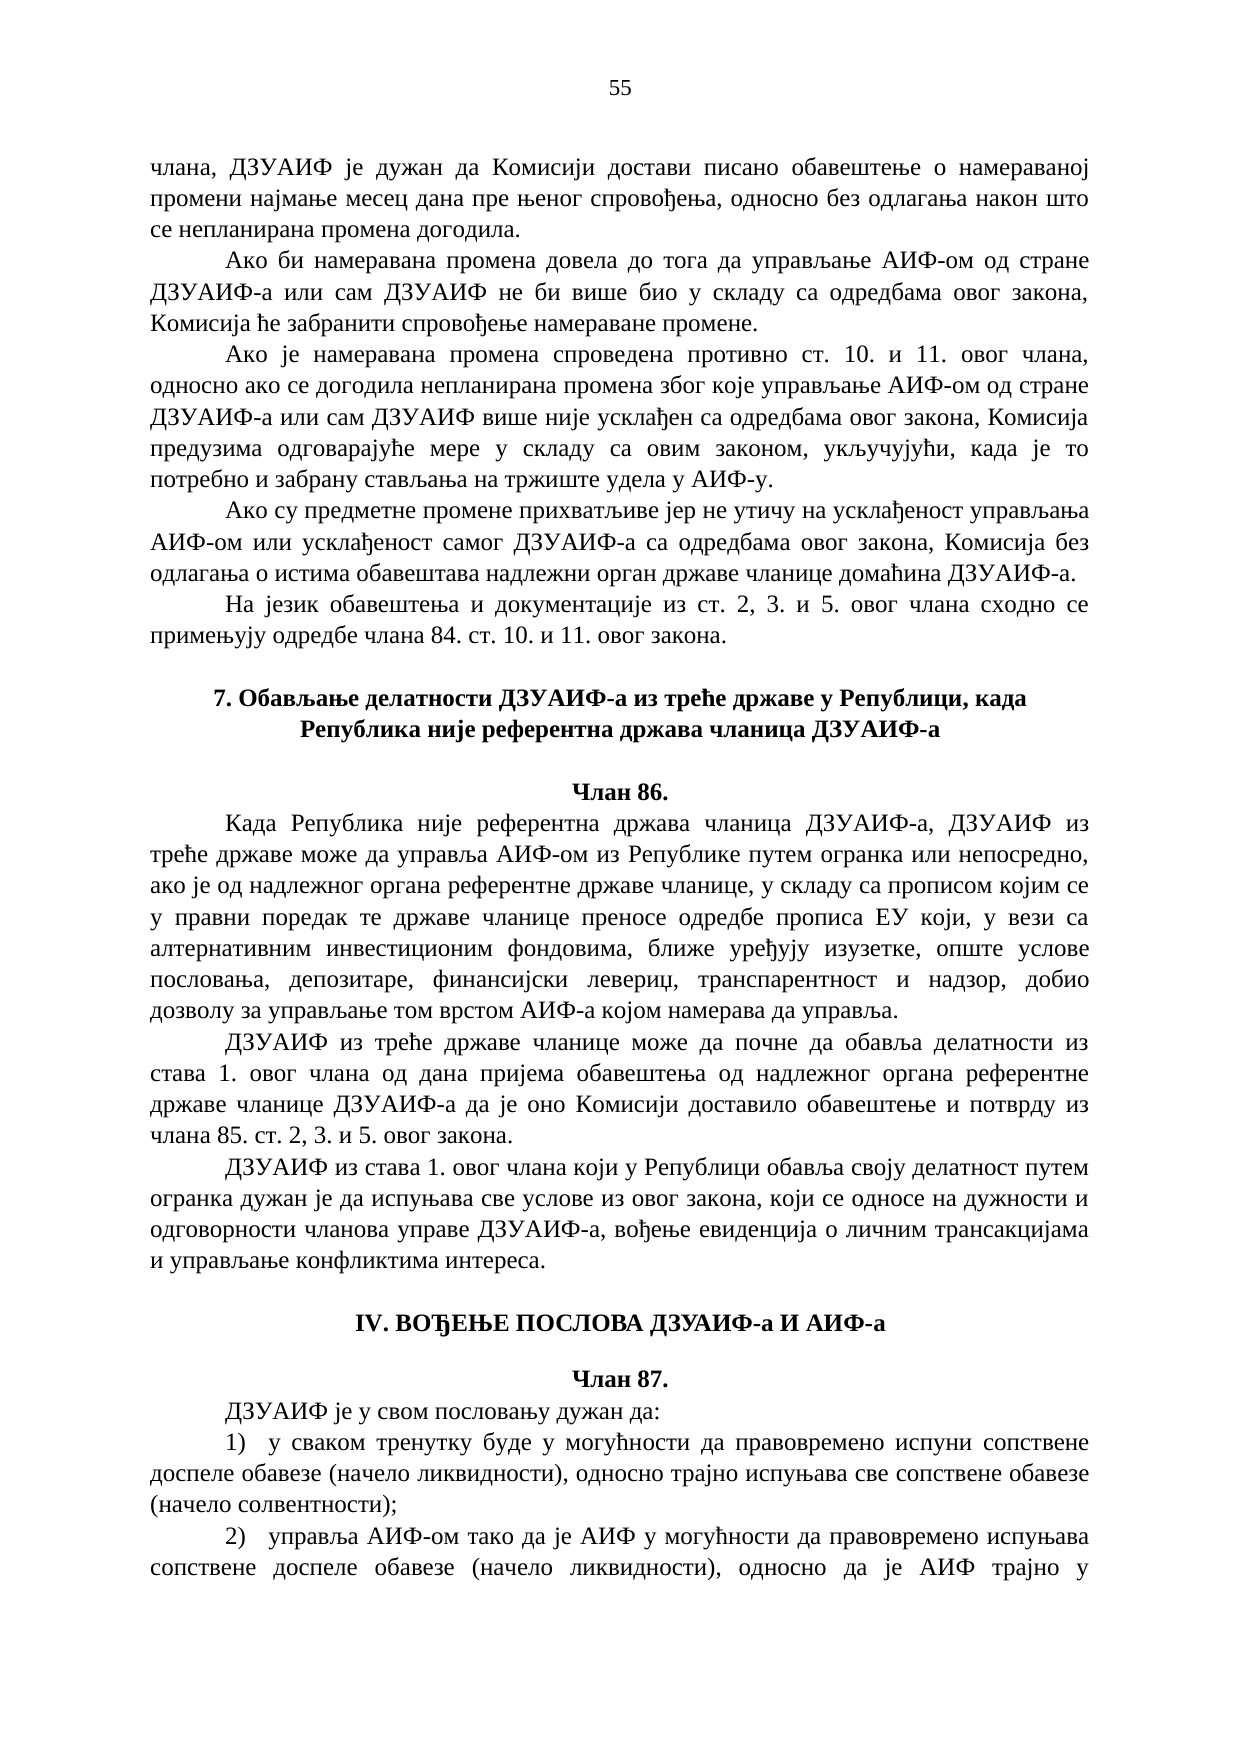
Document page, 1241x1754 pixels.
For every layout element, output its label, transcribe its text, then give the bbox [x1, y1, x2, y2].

subtitle 7. Обављање делатности ДЗУАИФ-а из треће државе у Републици, када Република није референтна држава чланица ДЗУАИФ-а [150, 681, 1090, 744]
text Када Република није референтна држава чланица ДЗУАИФ-а, ДЗУАИФ из треће државе може да управља АИФ-ом из Републике путем огранка или непосредно, ако је од надлежног органа референтне државе чланице, у складу са прописом којим се у правни поредак те државе чланице преносе одредбе прописа ЕУ који, у вези са алтернативним инвестиционим фондовима, ближе уређују изузетке, опште услове пословања, депозитаре, финансијски левериџ, транспарентност и надзор, добио дозволу за управљање том врстом АИФ-а којом намерава да управља. [150, 806, 1090, 1025]
text ДЗУАИФ је у свом пословању дужан да: [150, 1394, 1090, 1425]
text Ако су предметне промене прихватљиве јер не утичу на усклађеност управљања АИФ-ом или усклађеност самог ДЗУАИФ-а са одредбама овог закона, Комисија без одлагања о истима обавештава надлежни орган државе чланице домаћина ДЗУАИФ-а. [150, 494, 1090, 587]
text Ако би намеравана промена довела до тога да управљање АИФ-ом од стране ДЗУАИФ-а или сам ДЗУАИФ не би више био у складу са одредбама овог закона, Комисија ће забранити спровођење намераване промене. [150, 244, 1090, 337]
subtitle IV. ВОЂЕЊЕ ПОСЛОВА ДЗУАИФ-а И АИФ-а [150, 1306, 1090, 1337]
text Члан 86. [150, 775, 1090, 806]
text Члан 87. [150, 1363, 1090, 1394]
text Ако је намеравана промена спроведена противно ст. 10. и 11. овог члана, односно ако се догодила непланирана промена због које управљање АИФ-ом од стране ДЗУАИФ-а или сам ДЗУАИФ више није усклађен са одредбама овог закона, Комисија предузима одговарајуће мере у складу са овим законом, укључујући, када је то потребно и забрану стављања на тржиште удела у АИФ-у. [150, 337, 1090, 494]
text ДЗУАИФ из става 1. овог члана који у Републици обавља своју делатност путем огранка дужан је да испуњава све услове из овог закона, који се односе на дужности и одговорности чланова управе ДЗУАИФ-а, вођење евиденција о личним трансакцијама и управљање конфликтима интереса. [150, 1150, 1090, 1275]
list у сваком тренутку буде у могућности да правовремено испуни сопствене доспеле обавезе (начело ликвидности), односно трајно испуњава све сопствене обавезе (начело солвентности); [150, 1425, 1090, 1519]
text На језик обавештења и документације из ст. 2, 3. и 5. овог члана сходно се примењују одредбе члана 84. ст. 10. и 11. овог закона. [150, 587, 1090, 650]
text ДЗУАИФ из треће државе чланице може да почне да обавља делатности из става 1. овог члана од дана пријема обавештења од надлежног органа референтне државе чланице ДЗУАИФ-а да је оно Комисији доставило обавештење и потврду из члана 85. ст. 2, 3. и 5. овог закона. [150, 1025, 1090, 1150]
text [150, 150, 1090, 244]
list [150, 1519, 1090, 1582]
